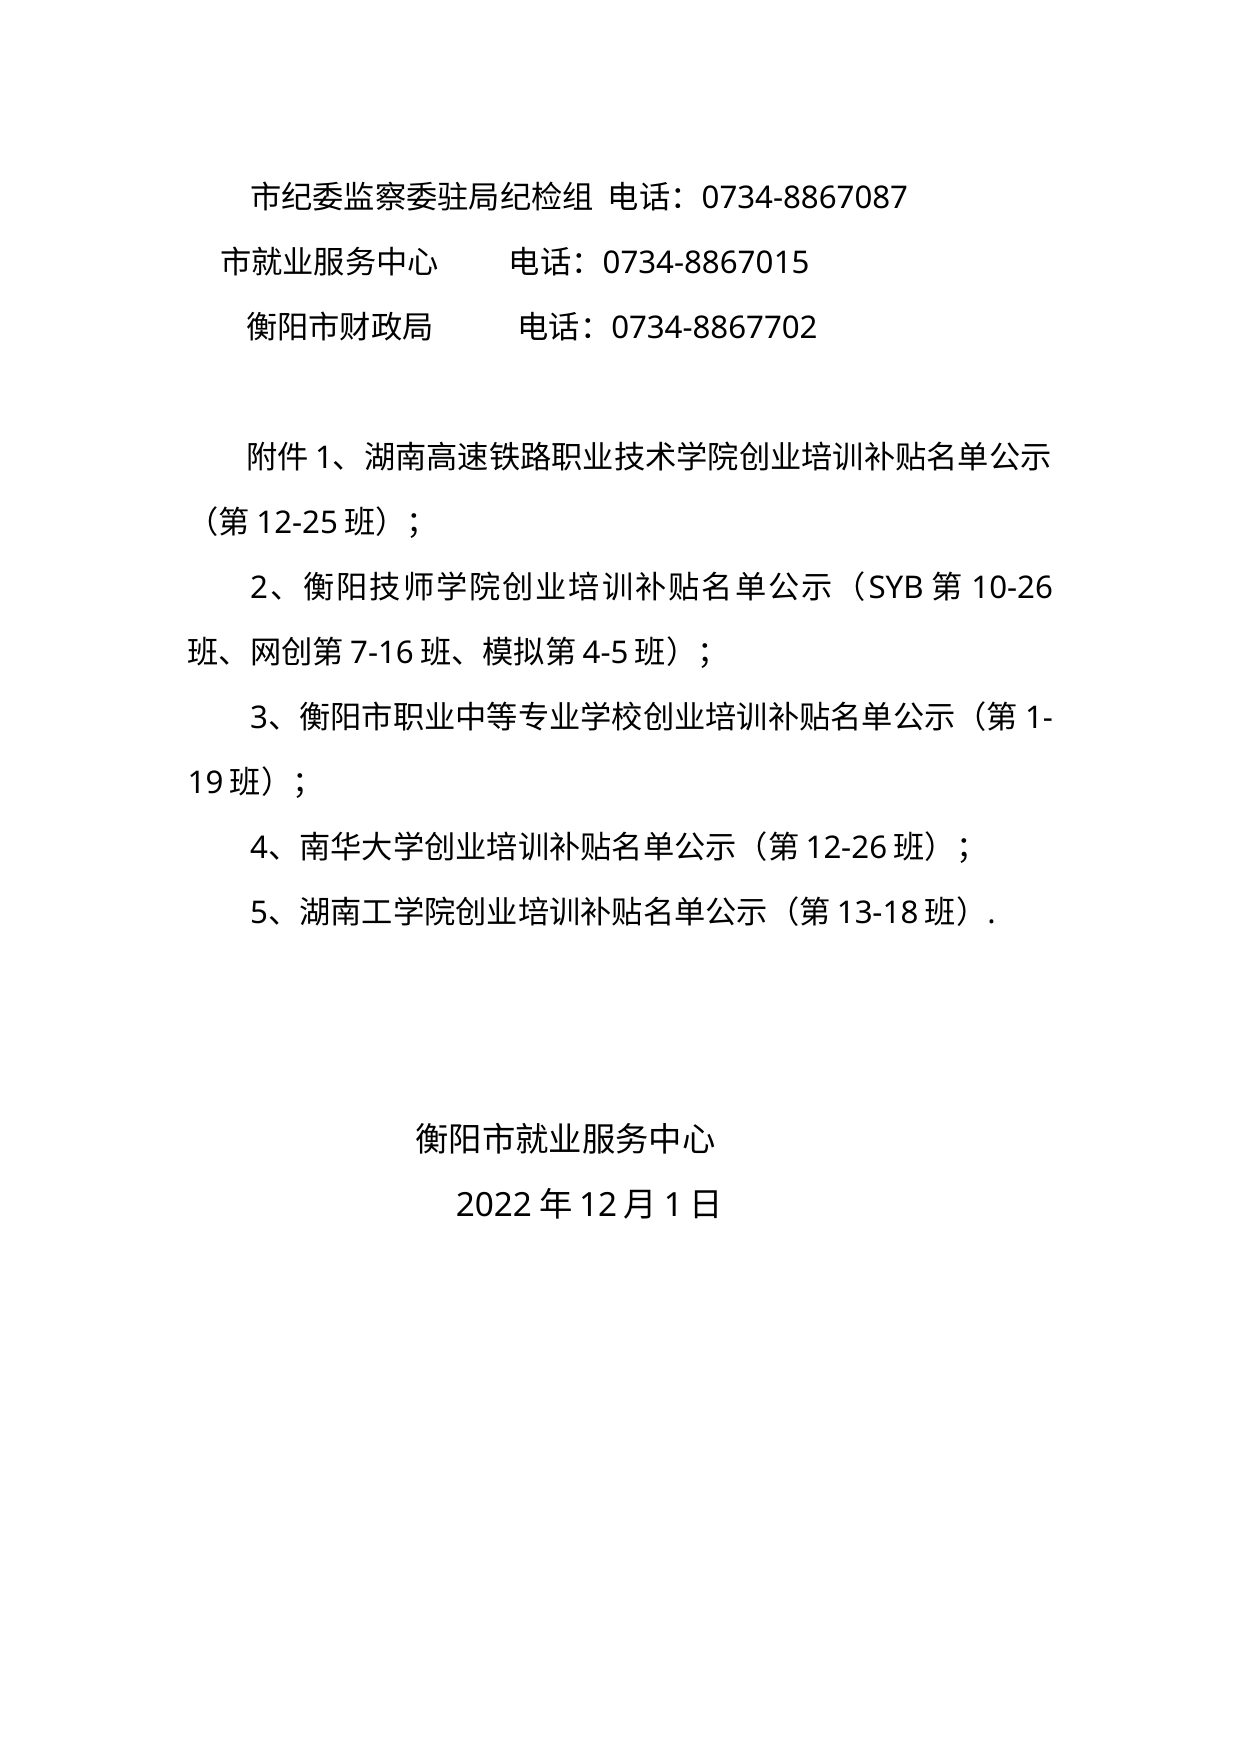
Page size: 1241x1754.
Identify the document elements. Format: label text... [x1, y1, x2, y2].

text 衡阳市财政局 电话：0734-8867702 [187, 292, 1053, 357]
text 市就业服务中心 电话：0734-8867015 [187, 227, 1053, 292]
text 附件1、湖南高速铁路职业技术学院创业培训补贴名单公示（第12-25班）； [187, 422, 1053, 552]
list 3、衡阳市职业中等专业学校创业培训补贴名单公示（第1-19班）； [187, 682, 1053, 812]
list 2、衡阳技师学院创业培训补贴名单公示（SYB第10-26班、网创第7-16班、模拟第4-5班）； [187, 552, 1053, 682]
text 2022年12月1日 [187, 1169, 1053, 1234]
list 5、湖南工学院创业培训补贴名单公示（第13-18班）. [187, 877, 1053, 942]
text 市纪委监察委驻局纪检组 电话：0734-8867087 [187, 162, 1053, 227]
text 衡阳市就业服务中心 [187, 1104, 1053, 1169]
list 4、南华大学创业培训补贴名单公示（第12-26班）； [187, 812, 1053, 877]
